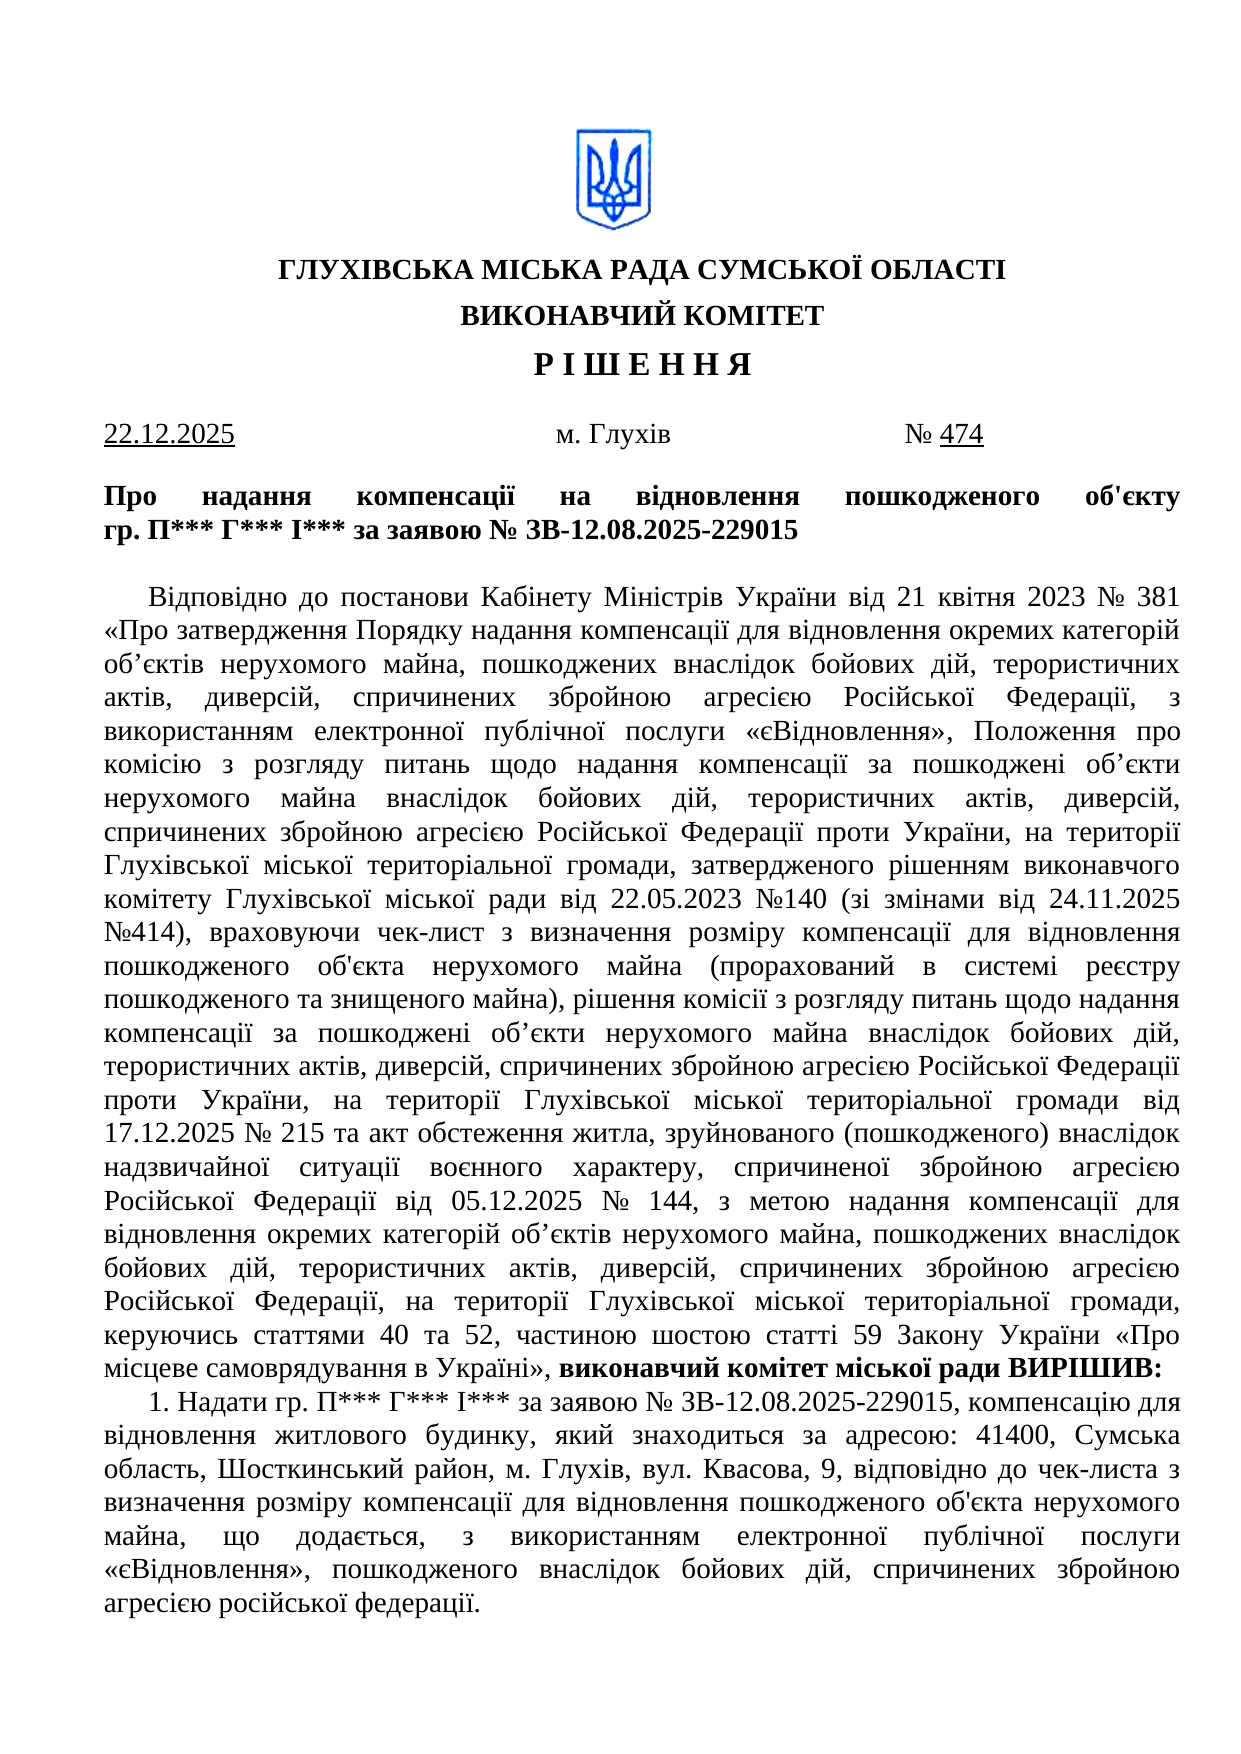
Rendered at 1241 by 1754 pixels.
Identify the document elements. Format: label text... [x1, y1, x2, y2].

text Відповідно до постанови Кабінету Міністрів України від 21 квітня 2023 № 381 «Про затвердження Порядку надання компенсації для відновлення окремих категорій об’єктів нерухомого майна, пошкоджених внаслідок бойових дій, терористичних актів, диверсій, спричинених збройною агресією Російської Федерації, з використанням електронної публічної послуги «єВідновлення», Положення про комісію з розгляду питань щодо надання компенсації за пошкоджені об’єкти нерухомого майна внаслідок бойових дій, терористичних актів, диверсій, спричинених збройною агресією Російської Федерації проти України, на території Глухівської міської територіальної громади, затвердженого рішенням виконавчого комітету Глухівської міської ради від 22.05.2023 №140 (зі змінами від 24.11.2025 №414), враховуючи чек-лист з визначення розміру компенсації для відновлення пошкодженого об'єкта нерухомого майна (прорахований в системі реєстру пошкодженого та знищеного майна), рішення комісії з розгляду питань щодо надання компенсації за пошкоджені об’єкти нерухомого майна внаслідок бойових дій, терористичних актів, диверсій, спричинених збройною агресією Російської Федерації проти України, на території Глухівської міської територіальної громади від 17.12.2025 № 215 та акт обстеження житла, зруйнованого (пошкодженого) внаслідок надзвичайної ситуації воєнного характеру, спричиненої збройною агресією Російської Федерації від 05.12.2025 № 144, з метою надання компенсації для відновлення окремих категорій об’єктів нерухомого майна, пошкоджених внаслідок бойових дій, терористичних актів, диверсій, спричинених збройною агресією Російської Федерації, на території Глухівської міської територіальної громади, керуючись статтями 40 та 52, частиною шостою статті 59 Закону України «Про місцеве самоврядування в Україні», виконавчий комітет міської ради ВИРІШИВ: [103, 579, 1181, 1384]
subtitle 22.12.2025 м. Глухів № 474 [103, 416, 1181, 449]
subtitle ГЛУХІВСЬКА МІСЬКА РАДА СУМСЬКОЇ ОБЛАСТІ [103, 252, 1181, 286]
subtitle Про надання компенсації на відновлення пошкодженого об'єкту гр. П*** Г*** І*** за заявою № ЗВ-12.08.2025-229015 [525, 512, 1181, 545]
subtitle Р І Ш Е Н Н Я [103, 344, 1181, 382]
subtitle Про надання компенсації на відновлення пошкодженого об'єкту гр. П*** Г*** І*** за заявою № ЗВ-12.08.2025-229015 [147, 512, 353, 545]
subtitle ВИКОНАВЧИЙ КОМІТЕТ [103, 298, 1181, 332]
picture [537, 118, 689, 240]
text 1. Надати гр. П*** Г*** І*** за заявою № ЗВ-12.08.2025-229015, компенсацію для відновлення житлового будинку, який знаходиться за адресою: 41400, Сумська область, Шосткинський район, м. Глухів, вул. Квасова, 9, відповідно до чек-листа з визначення розміру компенсації для відновлення пошкодженого об'єкта нерухомого майна, що додається, з використанням електронної публічної послуги «єВідновлення», пошкодженого внаслідок бойових дій, спричинених збройною агресією російської федерації. [103, 1384, 1181, 1619]
